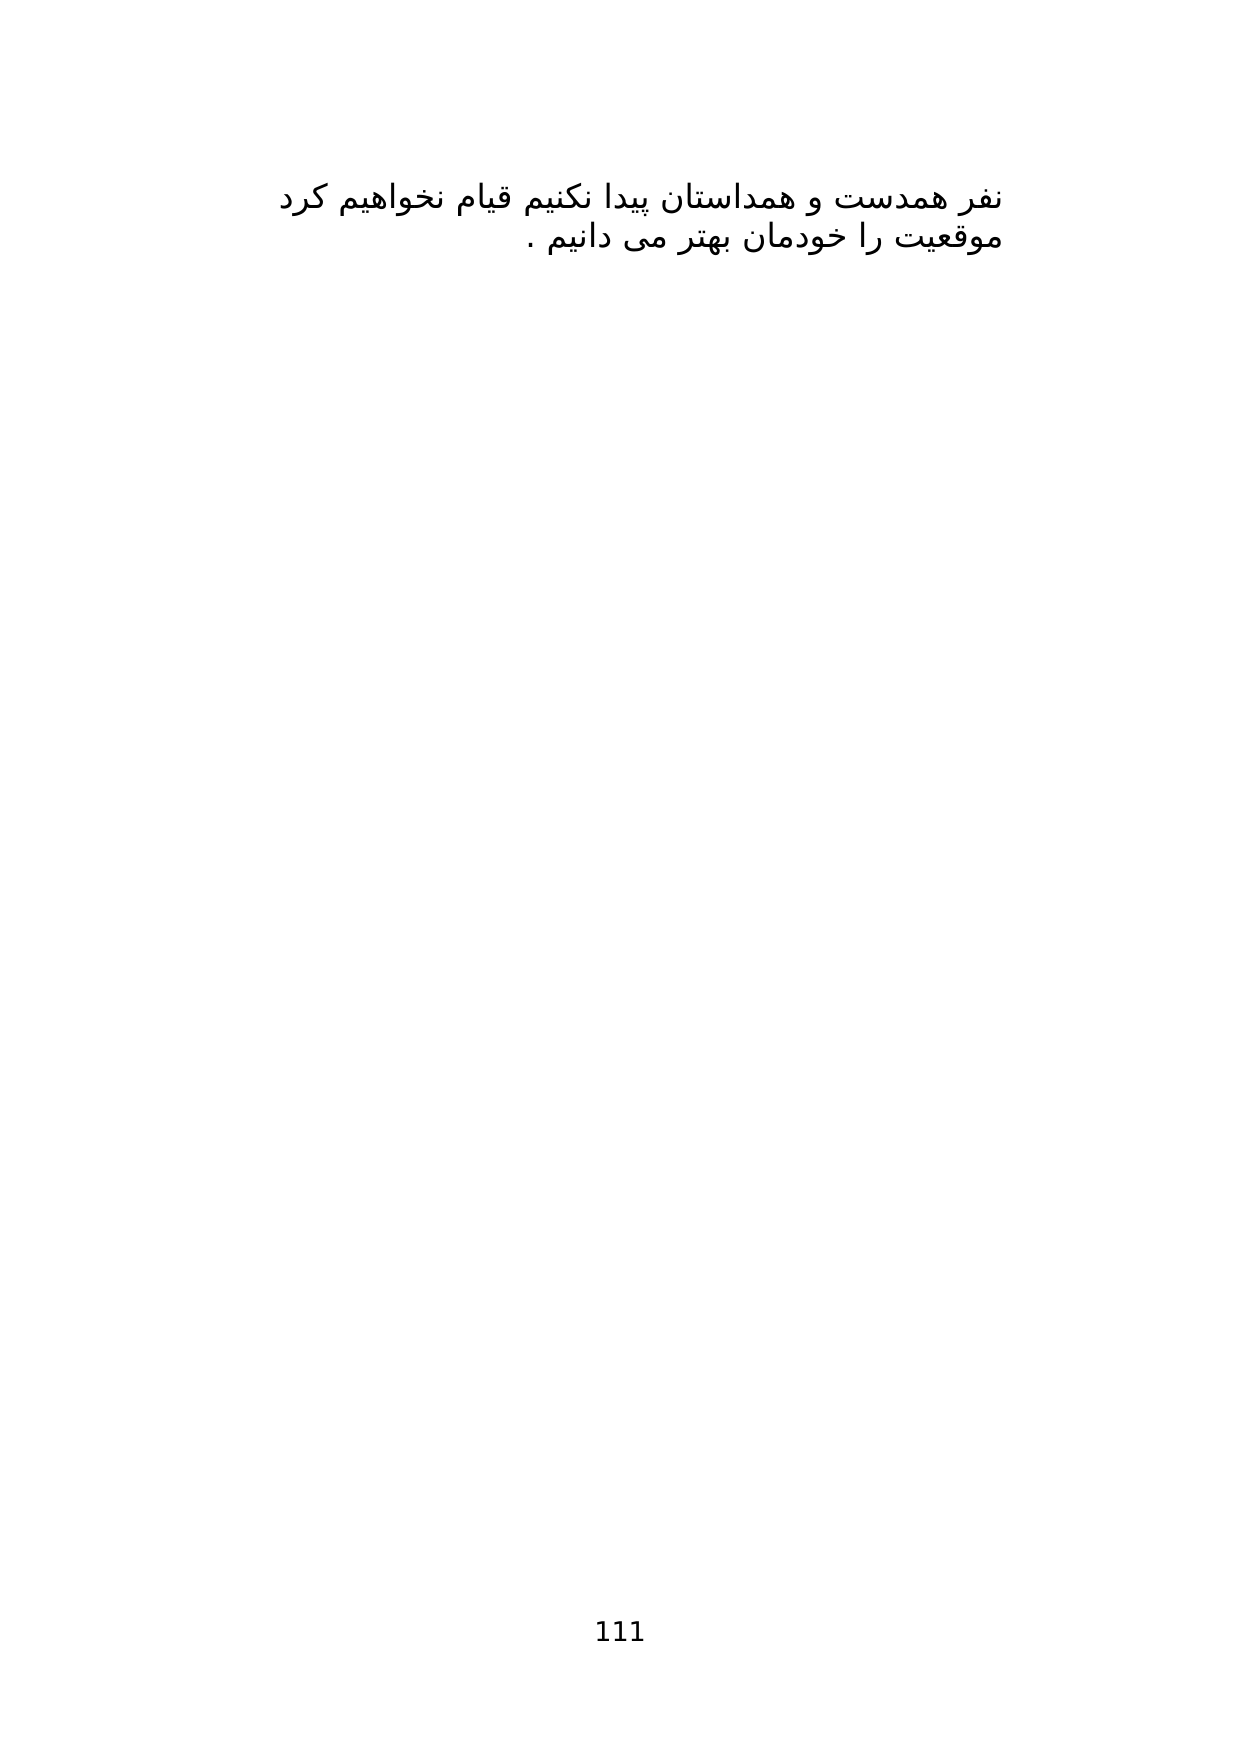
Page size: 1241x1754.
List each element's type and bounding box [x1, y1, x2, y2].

text [236, 177, 1004, 255]
